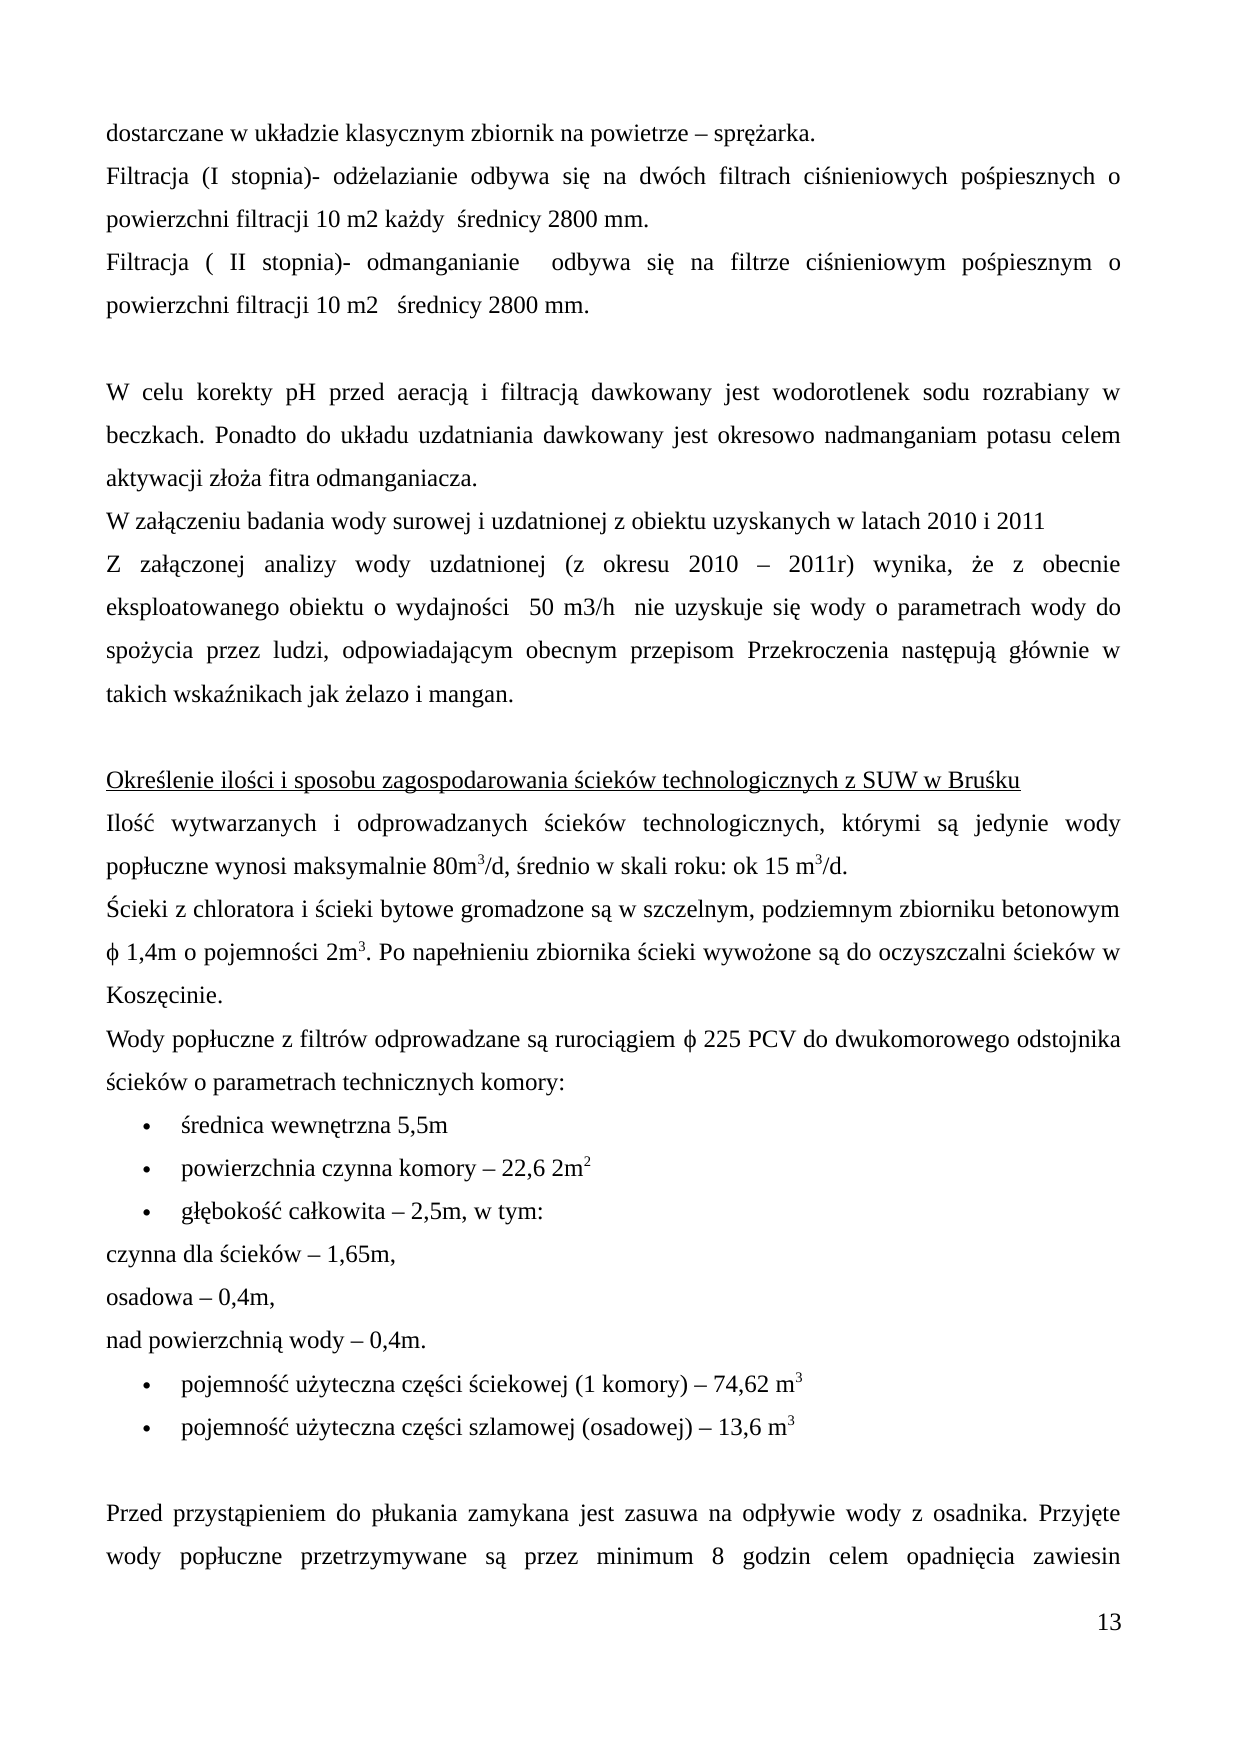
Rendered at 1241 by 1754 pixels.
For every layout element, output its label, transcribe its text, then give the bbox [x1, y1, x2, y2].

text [106, 118, 1121, 147]
text W celu korekty pH przed aeracją i filtracją dawkowany jest wodorotlenek sodu rozrabiany w beczkach. Ponadto do układu uzdatniania dawkowany jest okresowo nadmanganiam potasu celem aktywacji złoża fitra odmanganiacza. [106, 377, 1121, 492]
text czynna dla ścieków – 1,65m, [106, 1239, 1121, 1268]
text Ilość wytwarzanych i odprowadzanych ścieków technologicznych, którymi są jedynie wody popłuczne wynosi maksymalnie 80m3/d, średnio w skali roku: ok 15 m3/d. [106, 808, 1121, 880]
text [106, 1498, 1121, 1570]
list pojemność użyteczna części ściekowej (1 komory) – 74,62 m3 [143, 1369, 1121, 1397]
list powierzchnia czynna komory – 22,6 2m2 [143, 1153, 1121, 1182]
text Określenie ilości i sposobu zagospodarowania ścieków technologicznych z SUW w Bruśku [106, 765, 1121, 794]
text osadowa – 0,4m, [106, 1282, 1121, 1311]
text Filtracja (I stopnia)- odżelazianie odbywa się na dwóch filtrach ciśnieniowych pośpiesznych o powierzchni filtracji 10 m2 każdy średnicy 2800 mm. [106, 161, 1121, 233]
text W załączeniu badania wody surowej i uzdatnionej z obiektu uzyskanych w latach 2010 i 2011 [106, 506, 1121, 535]
list głębokość całkowita – 2,5m, w tym: [143, 1196, 1121, 1225]
text Wody popłuczne z filtrów odprowadzane są rurociągiem ϕ 225 PCV do dwukomorowego odstojnika ścieków o parametrach technicznych komory: [106, 1024, 1121, 1096]
text nad powierzchnią wody – 0,4m. [106, 1326, 1121, 1354]
list średnica wewnętrzna 5,5m [143, 1110, 1121, 1139]
text Z załączonej analizy wody uzdatnionej (z okresu 2010 – 2011r) wynika, że z obecnie eksploatowanego obiektu o wydajności 50 m3/h nie uzyskuje się wody o parametrach wody do spożycia przez ludzi, odpowiadającym obecnym przepisom Przekroczenia następują głównie w takich wskaźnikach jak żelazo i mangan. [106, 549, 1121, 707]
text Ścieki z chloratora i ścieki bytowe gromadzone są w szczelnym, podziemnym zbiorniku betonowym ϕ 1,4m o pojemności 2m3. Po napełnieniu zbiornika ścieki wywożone są do oczyszczalni ścieków w Koszęcinie. [106, 894, 1121, 1009]
text Filtracja ( II stopnia)- odmanganianie odbywa się na filtrze ciśnieniowym pośpiesznym o powierzchni filtracji 10 m2 średnicy 2800 mm. [106, 247, 1121, 319]
list pojemność użyteczna części szlamowej (osadowej) – 13,6 m3 [143, 1412, 1121, 1441]
